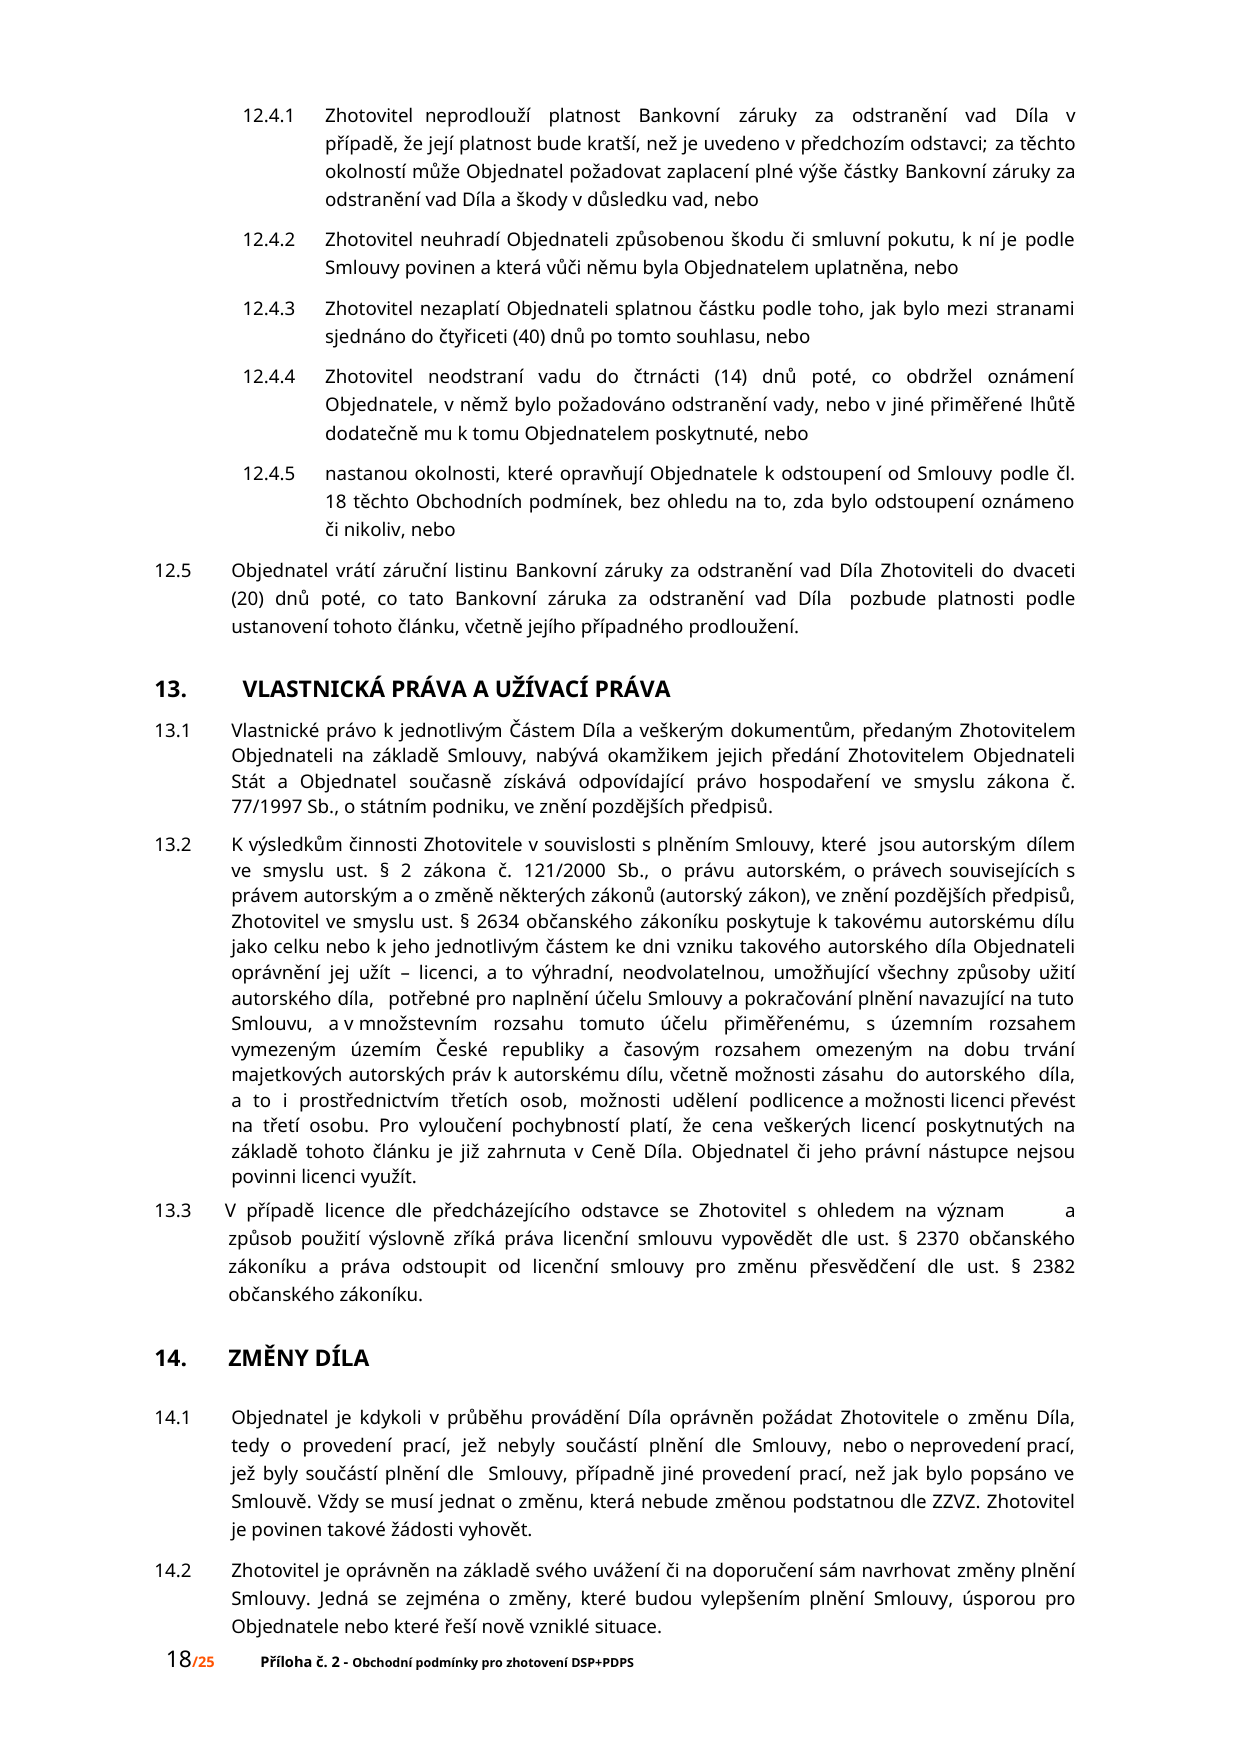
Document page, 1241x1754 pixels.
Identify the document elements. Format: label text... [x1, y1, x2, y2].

list Objednatel je kdykoli v průběhu provádění Díla oprávněn požádat Zhotovitele o změnu Díla, tedy o provedení prací, jež nebyly součástí plnění dle Smlouvy, nebo o neprovedení prací, jež byly součástí plnění dle Smlouvy, případně jiné provedení prací, než jak bylo popsáno ve Smlouvě. Vždy se musí jednat o změnu, která nebude změnou podstatnou dle ZZVZ. Zhotovitel je povinen takové žádosti vyhovět. [154, 1404, 1075, 1542]
list Objednatel vrátí záruční listinu Bankovní záruky za odstranění vad Díla Zhotoviteli do dvaceti (20) dnů poté, co tato Bankovní záruka za odstranění vad Díla pozbude platnosti podle ustanovení tohoto článku, včetně jejího případného prodloužení. [154, 557, 1075, 639]
list nastanou okolnosti, které opravňují Objednatele k odstoupení od Smlouvy podle čl. 18 těchto Obchodních podmínek, bez ohledu na to, zda bylo odstoupení oznámeno či nikoliv, nebo [242, 460, 1075, 542]
list Zhotovitel neuhradí Objednateli způsobenou škodu či smluvní pokutu, k ní je podle Smlouvy povinen a která vůči němu byla Objednatelem uplatněna, nebo [242, 227, 1074, 280]
list Zhotovitel je oprávněn na základě svého uvážení či na doporučení sám navrhovat změny plnění Smlouvy. Jedná se zejména o změny, které budou vylepšením plnění Smlouvy, úsporou pro Objednatele nebo které řeší nově vzniklé situace. [154, 1557, 1075, 1638]
list K výsledkům činnosti Zhotovitele v souvislosti s plněním Smlouvy, které jsou autorským dílem ve smyslu ust. § 2 zákona č. 121/2000 Sb., o právu autorském, o právech souvisejících s právem autorským a o změně některých zákonů (autorský zákon), ve znění pozdějších předpisů, Zhotovitel ve smyslu ust. § 2634 občanského zákoníku poskytuje k takovému autorskému dílu jako celku nebo k jeho jednotlivým částem ke dni vzniku takového autorského díla Objednateli oprávnění jej užít – licenci, a to výhradní, neodvolatelnou, umožňující všechny způsoby užití autorského díla, potřebné pro naplnění účelu Smlouvy a pokračování plnění navazující na tuto Smlouvu, a v množstevním rozsahu tomuto účelu přiměřenému, s územním rozsahem vymezeným územím České republiky a časovým rozsahem omezeným na dobu trvání majetkových autorských práv k autorskému dílu, včetně možnosti zásahu do autorského díla, a to i prostřednictvím třetích osob, možnosti udělení podlicence a možnosti licenci převést na třetí osobu. Pro vyloučení pochybností platí, že cena veškerých licencí poskytnutých na základě tohoto článku je již zahrnuta v Ceně Díla. Objednatel či jeho právní nástupce nejsou povinni licenci využít. [154, 832, 1076, 1189]
list Zhotovitel neodstraní vadu do čtrnácti (14) dnů poté, co obdržel oznámení Objednatele, v němž bylo požadováno odstranění vady, nebo v jiné přiměřené lhůtě dodatečně mu k tomu Objednatelem poskytnuté, nebo [242, 364, 1075, 445]
subtitle VLASTNICKÁ PRÁVA A UŽÍVACÍ PRÁVA [154, 673, 1088, 705]
list Zhotovitel nezaplatí Objednateli splatnou částku podle toho, jak bylo mezi stranami sjednáno do čtyřiceti (40) dnů po tomto souhlasu, nebo [242, 295, 1074, 349]
list V případě licence dle předcházejícího odstavce se Zhotovitel s ohledem na význam a způsob použití výslovně zříká práva licenční smlouvu vypovědět dle ust. § 2370 občanského zákoníku a práva odstoupit od licenční smlouvy pro změnu přesvědčení dle ust. § 2382 občanského zákoníku. [154, 1197, 1075, 1307]
list Vlastnické právo k jednotlivým Částem Díla a veškerým dokumentům, předaným Zhotovitelem Objednateli na základě Smlouvy, nabývá okamžikem jejich předání Zhotovitelem Objednateli Stát a Objednatel současně získává odpovídající právo hospodaření ve smyslu zákona č. 77/1997 Sb., o státním podniku, ve znění pozdějších předpisů. [154, 717, 1076, 819]
list Zhotovitel neprodlouží platnost Bankovní záruky za odstranění vad Díla v případě, že její platnost bude kratší, než je uvedeno v předchozím odstavci; za těchto okolností může Objednatel požadovat zaplacení plné výše částky Bankovní záruky za odstranění vad Díla a škody v důsledku vad, nebo [242, 102, 1076, 212]
subtitle ZMĚNY DÍLA [154, 1342, 1088, 1373]
